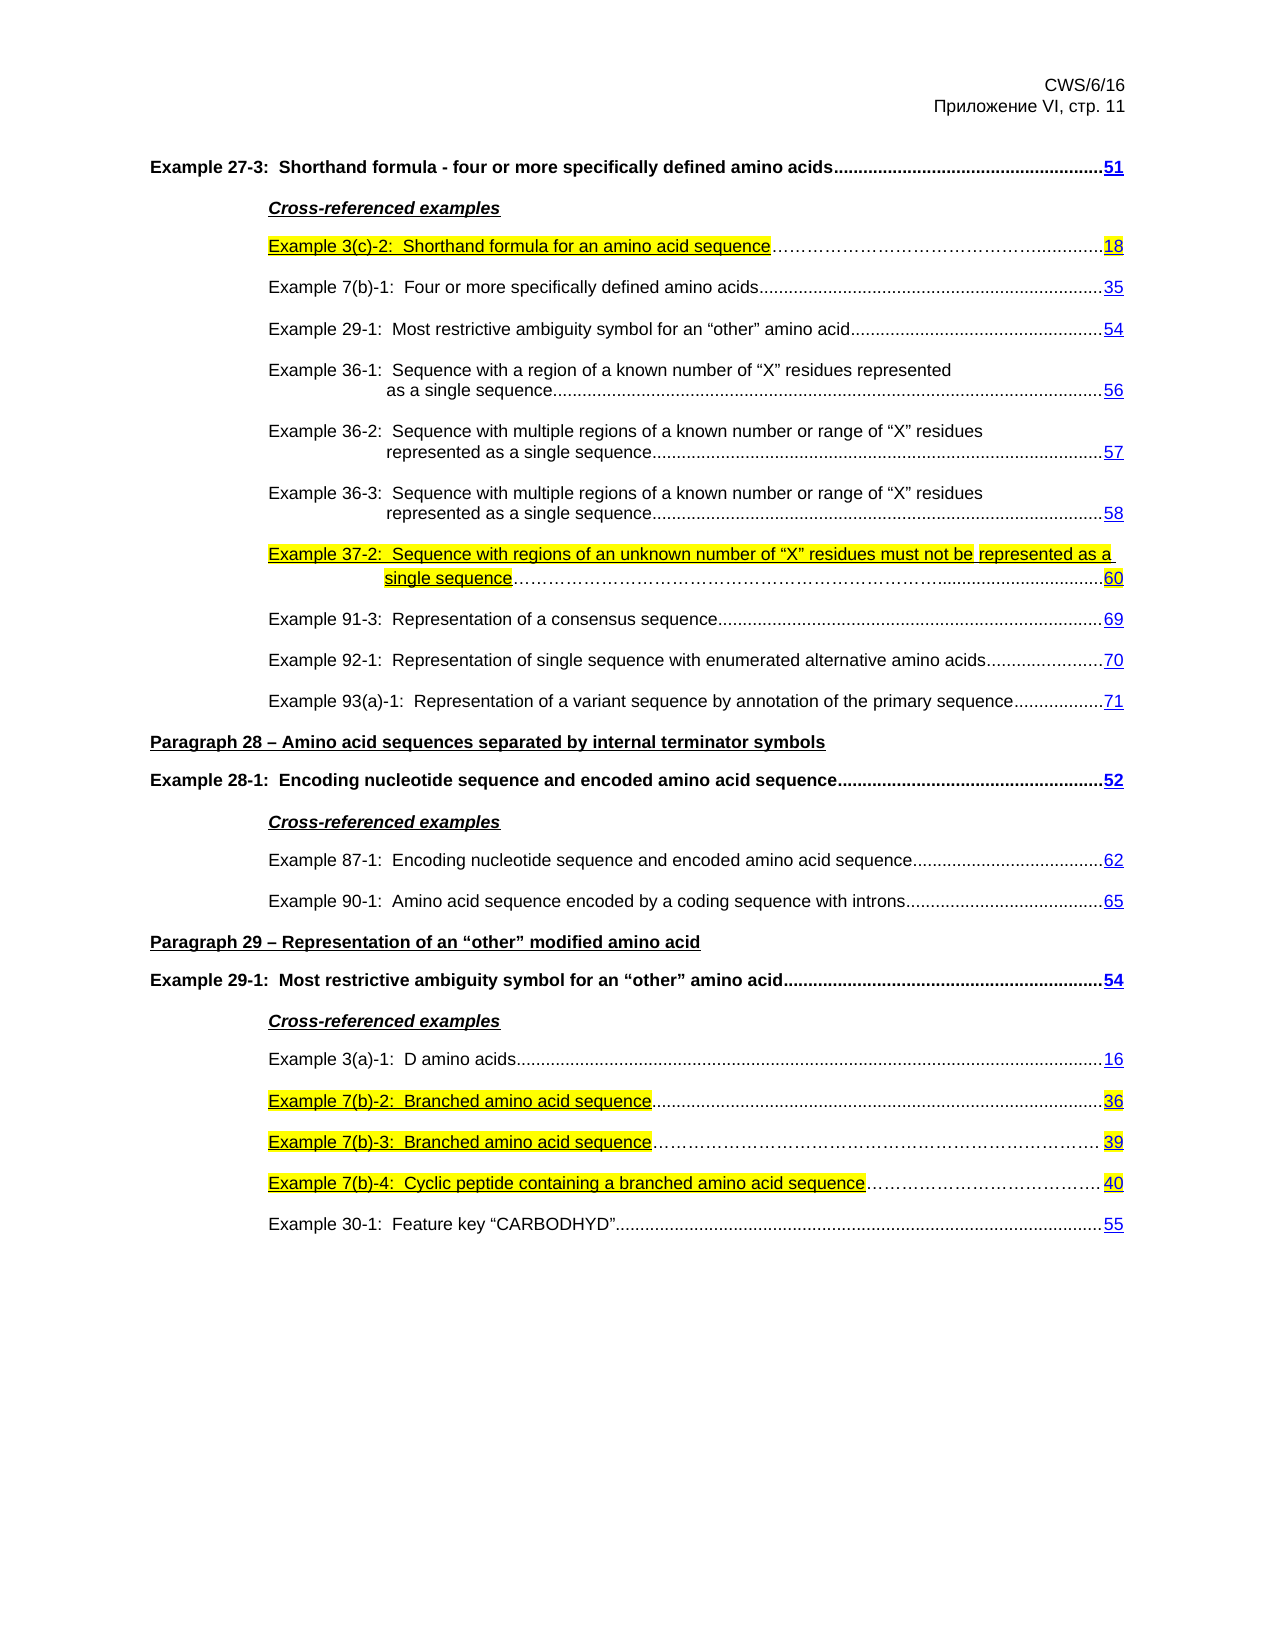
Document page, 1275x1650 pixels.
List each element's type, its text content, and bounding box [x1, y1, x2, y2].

text Paragraph 28 – Amino acid sequences separated by internal terminator symbols [150, 732, 1172, 752]
text Example 36-2: Sequence with multiple regions of a known number or range of “X” residues [268, 421, 1172, 441]
text Example 90-1: Amino acid sequence encoded by a coding sequence with introns 65 [268, 891, 1125, 911]
text Example 3(c)-2: Shorthand formula for an amino acid sequence……………………………………… 18 [771, 236, 1104, 256]
text Example 87-1: Encoding nucleotide sequence and encoded amino acid sequence 62 [268, 849, 1125, 870]
text as a single sequence 56 [268, 380, 1125, 400]
text Cross-referenced examples [193, 198, 1125, 218]
text Example 28-1: Encoding nucleotide sequence and encoded amino acid sequence 52 [150, 770, 1125, 791]
text Example 92-1: Representation of single sequence with enumerated alternative amino acids 70 [268, 650, 1125, 670]
text Example 91-3: Representation of a consensus sequence 69 [268, 609, 1125, 629]
text Example 7(b)-2: Branched amino acid sequence 36 [652, 1090, 1104, 1111]
text Example 93(a)-1: Representation of a variant sequence by annotation of the primary sequence 71 [268, 691, 1125, 711]
text Cross-referenced examples [193, 811, 1125, 832]
text Example 29-1: Most restrictive ambiguity symbol for an “other” amino acid 54 [268, 318, 1125, 339]
text Example 7(b)-3: Branched amino acid sequence………………………………………………………………… 39 [652, 1131, 1104, 1152]
text Example 3(a)-1: D amino acids 16 [268, 1049, 1125, 1069]
text Example 37-2: Sequence with regions of an unknown number of “X” residues must not be represented as a single sequence……………………………………………………………….. 60 [268, 544, 1125, 588]
text Example 30-1: Feature key “CARBODHYD” 55 [268, 1214, 1125, 1234]
text Example 36-1: Sequence with a region of a known number of “X” residues represented [268, 359, 1172, 380]
text Example 29-1: Most restrictive ambiguity symbol for an “other” amino acid 54 [150, 970, 1125, 990]
text Cross-referenced examples [193, 1011, 1125, 1031]
text Example 7(b)-1: Four or more specifically defined amino acids 35 [268, 277, 1125, 297]
text Paragraph 29 – Representation of an “other” modified amino acid [150, 932, 1172, 952]
text represented as a single sequence 57 [268, 441, 1125, 462]
text Example 36-3: Sequence with multiple regions of a known number or range of “X” residues [268, 482, 1172, 503]
text Example 27-3: Shorthand formula - four or more specifically defined amino acids 51 [150, 157, 1125, 177]
text represented as a single sequence 58 [268, 503, 1125, 523]
